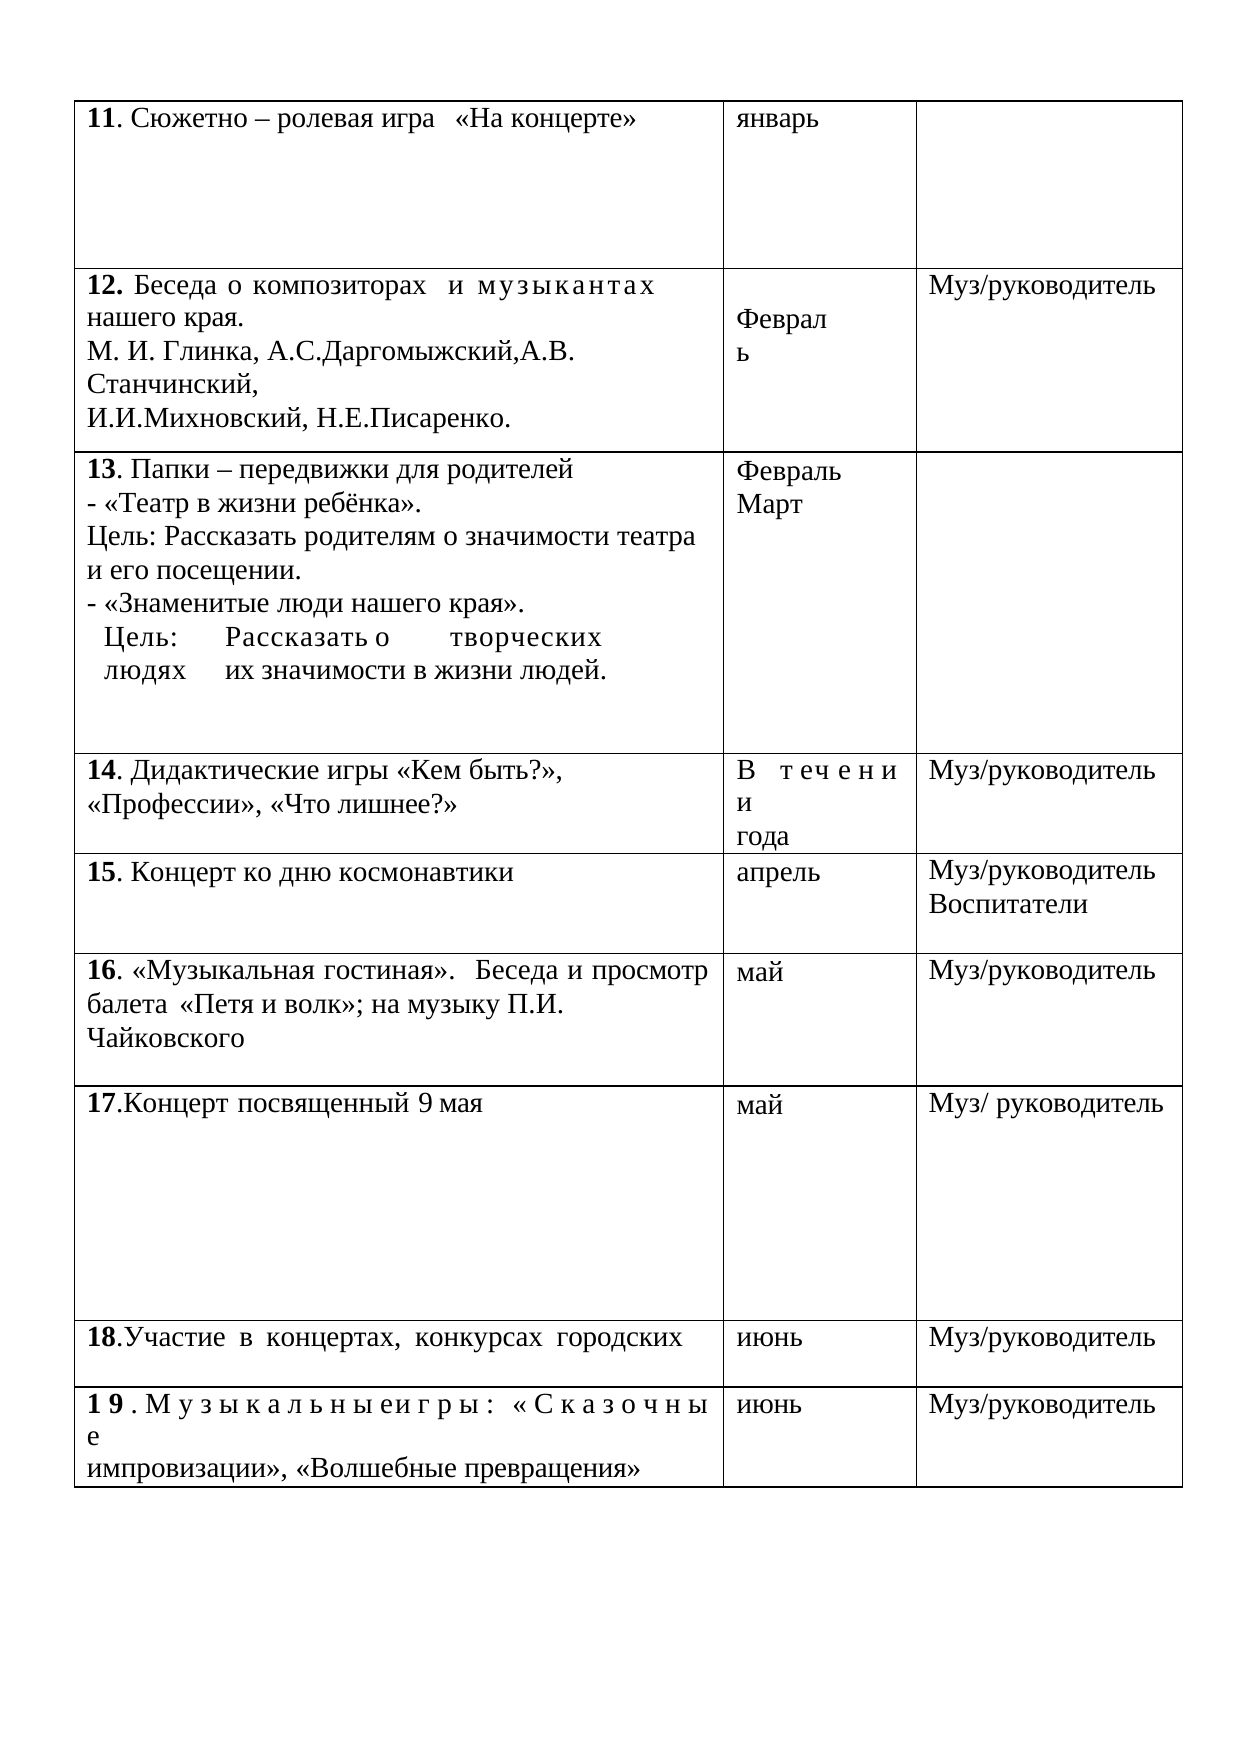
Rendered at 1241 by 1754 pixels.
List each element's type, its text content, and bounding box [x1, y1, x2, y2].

table_cell Муз/ руководитель [917, 1087, 1182, 1319]
table_cell май [724, 1087, 916, 1319]
table_cell Муз/руководитель [917, 1388, 1182, 1486]
table_cell 18.Участие в концертах, конкурсах городских [75, 1321, 723, 1386]
table_cell 17.Концерт посвященный 9 мая [75, 1087, 723, 1319]
table_header 11. Сюжетно – ролевая игра «На концерте» [75, 102, 723, 267]
table_cell Муз/руководитель [917, 1321, 1182, 1386]
table_cell [917, 453, 1182, 753]
table_header январь [724, 102, 916, 267]
table_cell Февраль Март [724, 453, 916, 753]
table_cell май [724, 954, 916, 1085]
table_cell 13. Папки – передвижки для родителей «Театр в жизни ребёнка». Цель: Рассказать родителям о значимости театра и его посещении. «Знаменитые люди нашего края». Цель: Рассказать о творческих людях их значимости в жизни людей. [75, 453, 723, 753]
table_header [917, 102, 1182, 267]
table_cell В т еч е н и и года [724, 754, 916, 853]
table_cell апрель [724, 854, 916, 953]
table_cell июнь [724, 1321, 916, 1386]
table_cell Муз/руководитель [917, 954, 1182, 1085]
table_cell июнь [724, 1388, 916, 1486]
table_cell 16. «Музыкальная гостиная». Беседа и просмотр балета «Петя и волк»; на музыку П.И. Чайковского [75, 954, 723, 1085]
table_cell Муз/руководитель [917, 754, 1182, 853]
table_cell Муз/руководитель [917, 269, 1182, 451]
table_cell Муз/руководитель Воспитатели [917, 854, 1182, 953]
table_cell Февраль [724, 269, 916, 451]
table_cell 14. Дидактические игры «Кем быть?», «Профессии», «Что лишнее?» [75, 754, 723, 853]
table_cell 12. Беседа о композиторах и музыкантах нашего края. М. И. Глинка, А.С.Даргомыжский,А.В. Станчинский, И.И.Михновский, Н.Е.Писаренко. [75, 269, 723, 451]
table_cell 15. Концерт ко дню космонавтики [75, 854, 723, 953]
table_cell 1 9 . М у з ы к а л ь н ы е и г р ы : « С к а з о ч н ы е импровизации», «Волшебные превращения» [75, 1388, 723, 1486]
